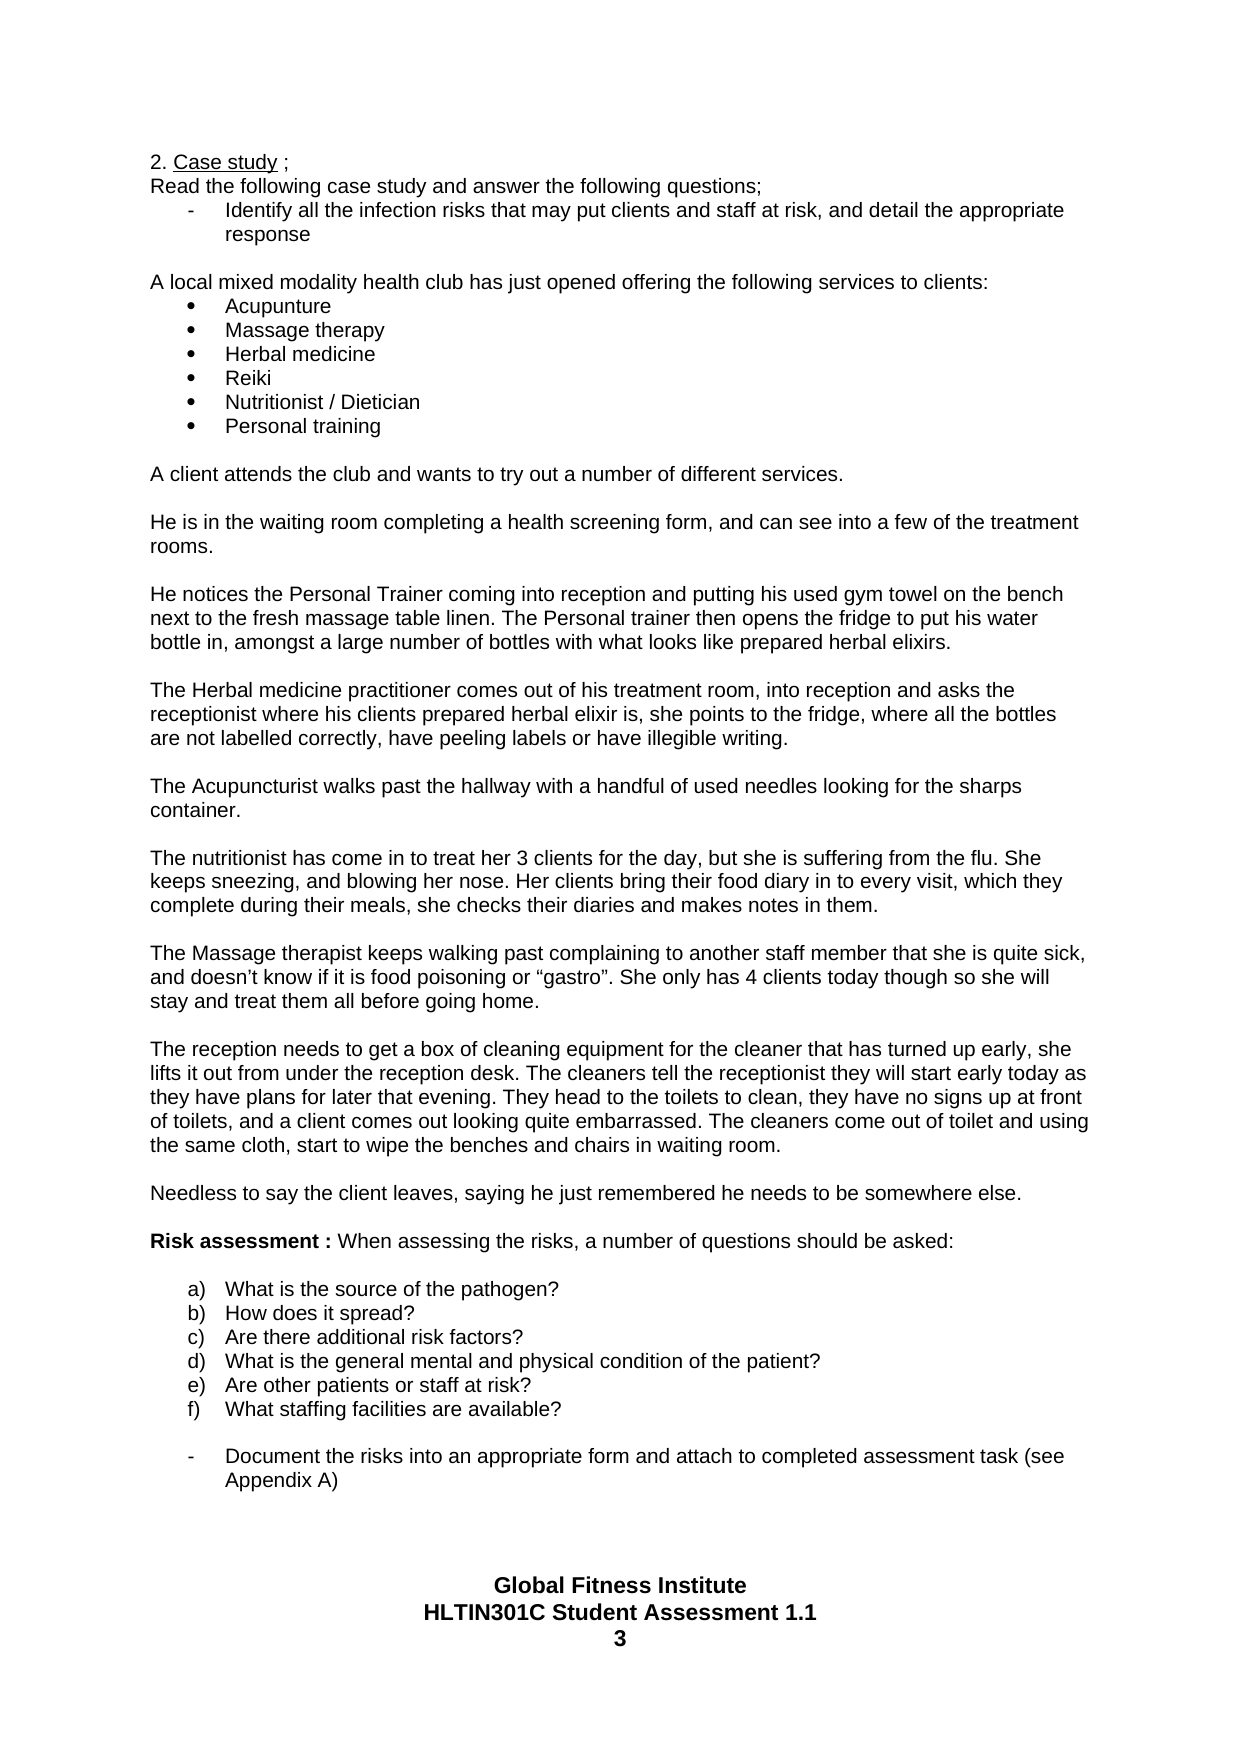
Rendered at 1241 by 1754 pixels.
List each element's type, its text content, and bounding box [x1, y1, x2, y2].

text The Acupuncturist walks past the hallway with a handful of used needles looking for the sharps container. [150, 773, 1090, 821]
list Reiki [187, 366, 1090, 390]
text The reception needs to get a box of cleaning equipment for the cleaner that has turned up early, she lifts it out from under the reception desk. The cleaners tell the receptionist they will start early today as they have plans for later that evening. They head to the toilets to clean, they have no signs up at front of toilets, and a client comes out looking quite embarrassed. The cleaners come out of toilet and using the same cloth, start to wipe the benches and chairs in waiting room. [150, 1037, 1090, 1157]
text 2. Case study ; [150, 150, 1090, 174]
text He notices the Personal Trainer coming into reception and putting his used gym towel on the bench next to the fresh massage table linen. The Personal trainer then opens the fridge to put his water bottle in, amongst a large number of bottles with what looks like prepared herbal elixirs. [150, 582, 1090, 654]
text He is in the waiting room completing a health screening form, and can see into a few of the treatment rooms. [150, 510, 1090, 558]
list What is the general mental and physical condition of the patient? [187, 1348, 1090, 1372]
text The Herbal medicine practitioner comes out of his treatment room, into reception and asks the receptionist where his clients prepared herbal elixir is, she points to the fridge, where all the bottles are not labelled correctly, have peeling labels or have illegible writing. [150, 678, 1090, 749]
text Read the following case study and answer the following questions; [150, 174, 1090, 198]
list Herbal medicine [187, 342, 1090, 366]
list Personal training [187, 414, 1090, 438]
list Nutritionist / Dietician [187, 390, 1090, 414]
text Needless to say the client leaves, saying he just remembered he needs to be somewhere else. [150, 1181, 1090, 1205]
text A client attends the club and wants to try out a number of different services. [150, 462, 1090, 486]
list How does it spread? [187, 1301, 1090, 1324]
list Document the risks into an appropriate form and attach to completed assessment task (see Appendix A) [187, 1444, 1090, 1492]
list Acupunture [187, 294, 1090, 318]
list Are other patients or staff at risk? [187, 1372, 1090, 1396]
list What staffing facilities are available? [187, 1396, 1090, 1420]
text Risk assessment : When assessing the risks, a number of questions should be asked: [150, 1229, 1090, 1253]
list Massage therapy [187, 318, 1090, 342]
list What is the source of the pathogen? [187, 1277, 1090, 1301]
list Are there additional risk factors? [187, 1324, 1090, 1348]
text A local mixed modality health club has just opened offering the following services to clients: [150, 270, 1090, 294]
text The nutritionist has come in to treat her 3 clients for the day, but she is suffering from the flu. She keeps sneezing, and blowing her nose. Her clients bring their food diary in to every visit, which they complete during their meals, she checks their diaries and makes notes in them. [150, 845, 1090, 917]
text The Massage therapist keeps walking past complaining to another staff member that she is quite sick, and doesn’t know if it is food poisoning or “gastro”. She only has 4 clients today though so she will stay and treat them all before going home. [150, 941, 1090, 1013]
list Identify all the infection risks that may put clients and staff at risk, and detail the appropriate response [187, 198, 1090, 246]
